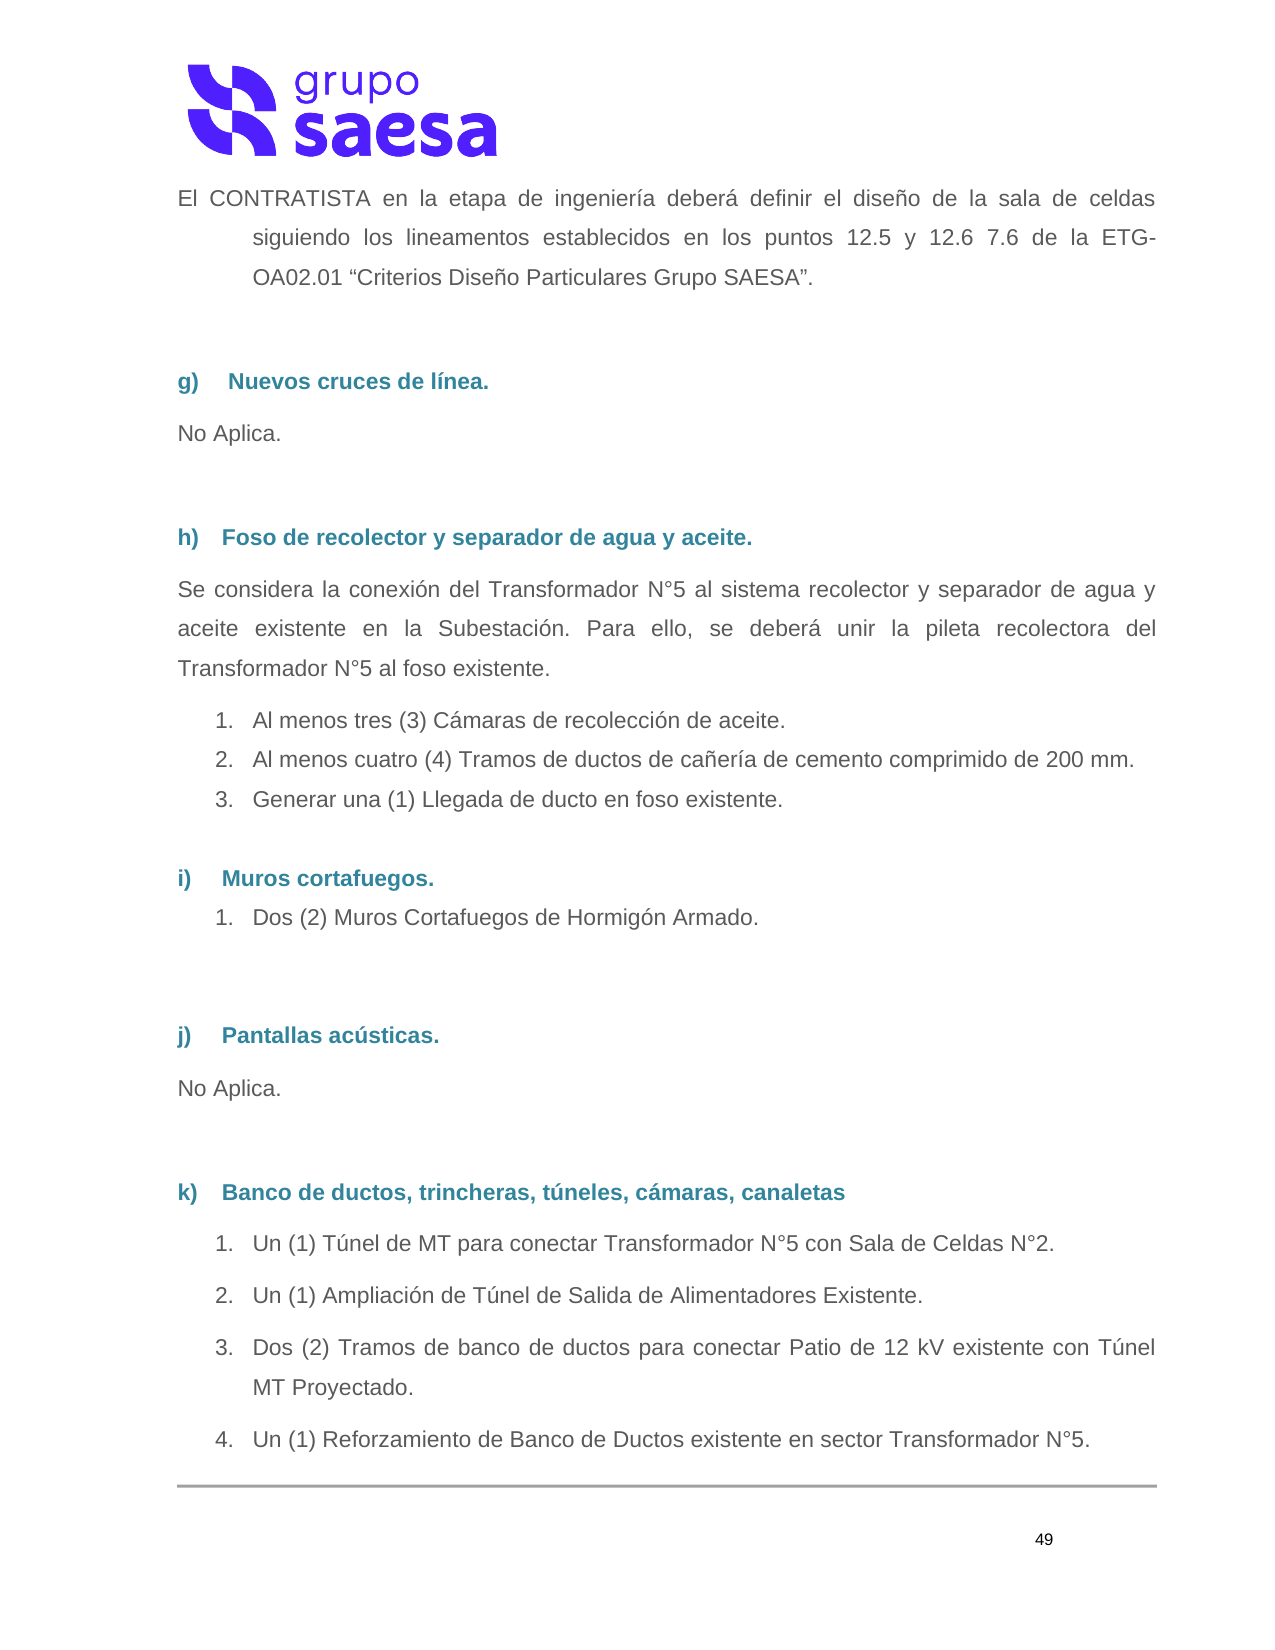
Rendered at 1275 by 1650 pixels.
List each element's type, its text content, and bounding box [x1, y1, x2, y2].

list Un (1) Túnel de MT para conectar Transformador N°5 con Sala de Celdas N°2. [215, 1230, 1157, 1257]
text El CONTRATISTA en la etapa de ingeniería deberá definir el diseño de la sala de celdas siguiendo los lineamentos establecidos en los puntos 12.5 y 12.6 7.6 de la ETG-OA02.01 “Criterios Diseño Particulares Grupo SAESA”. [177, 185, 1157, 290]
list Dos (2) Tramos de banco de ductos para conectar Patio de 12 kV existente con Túnel MT Proyectado. [215, 1334, 1157, 1400]
picture [177, 56, 506, 160]
list Muros cortafuegos. [177, 864, 1157, 891]
list Al menos cuatro (4) Tramos de ductos de cañería de cemento comprimido de 200 mm. [215, 746, 1157, 772]
list Banco de ductos, trincheras, túneles, cámaras, canaletas [177, 1178, 1157, 1205]
text No Aplica. [177, 1074, 1157, 1101]
list Foso de recolector y separador de agua y aceite. [177, 524, 1157, 550]
list Nuevos cruces de línea. [177, 368, 1157, 394]
list Un (1) Ampliación de Túnel de Salida de Alimentadores Existente. [215, 1282, 1157, 1309]
list Pantallas acústicas. [177, 1022, 1157, 1049]
text Se considera la conexión del Transformador N°5 al sistema recolector y separador de agua y aceite existente en la Subestación. Para ello, se deberá unir la pileta recolectora del Transformador N°5 al foso existente. [177, 576, 1157, 681]
list Generar una (1) Llegada de ducto en foso existente. [215, 786, 1157, 812]
list Dos (2) Muros Cortafuegos de Hormigón Armado. [215, 904, 1157, 930]
text No Aplica. [177, 420, 1157, 446]
list Un (1) Reforzamiento de Banco de Ductos existente en sector Transformador N°5. [215, 1426, 1157, 1452]
list Al menos tres (3) Cámaras de recolección de aceite. [215, 707, 1157, 733]
